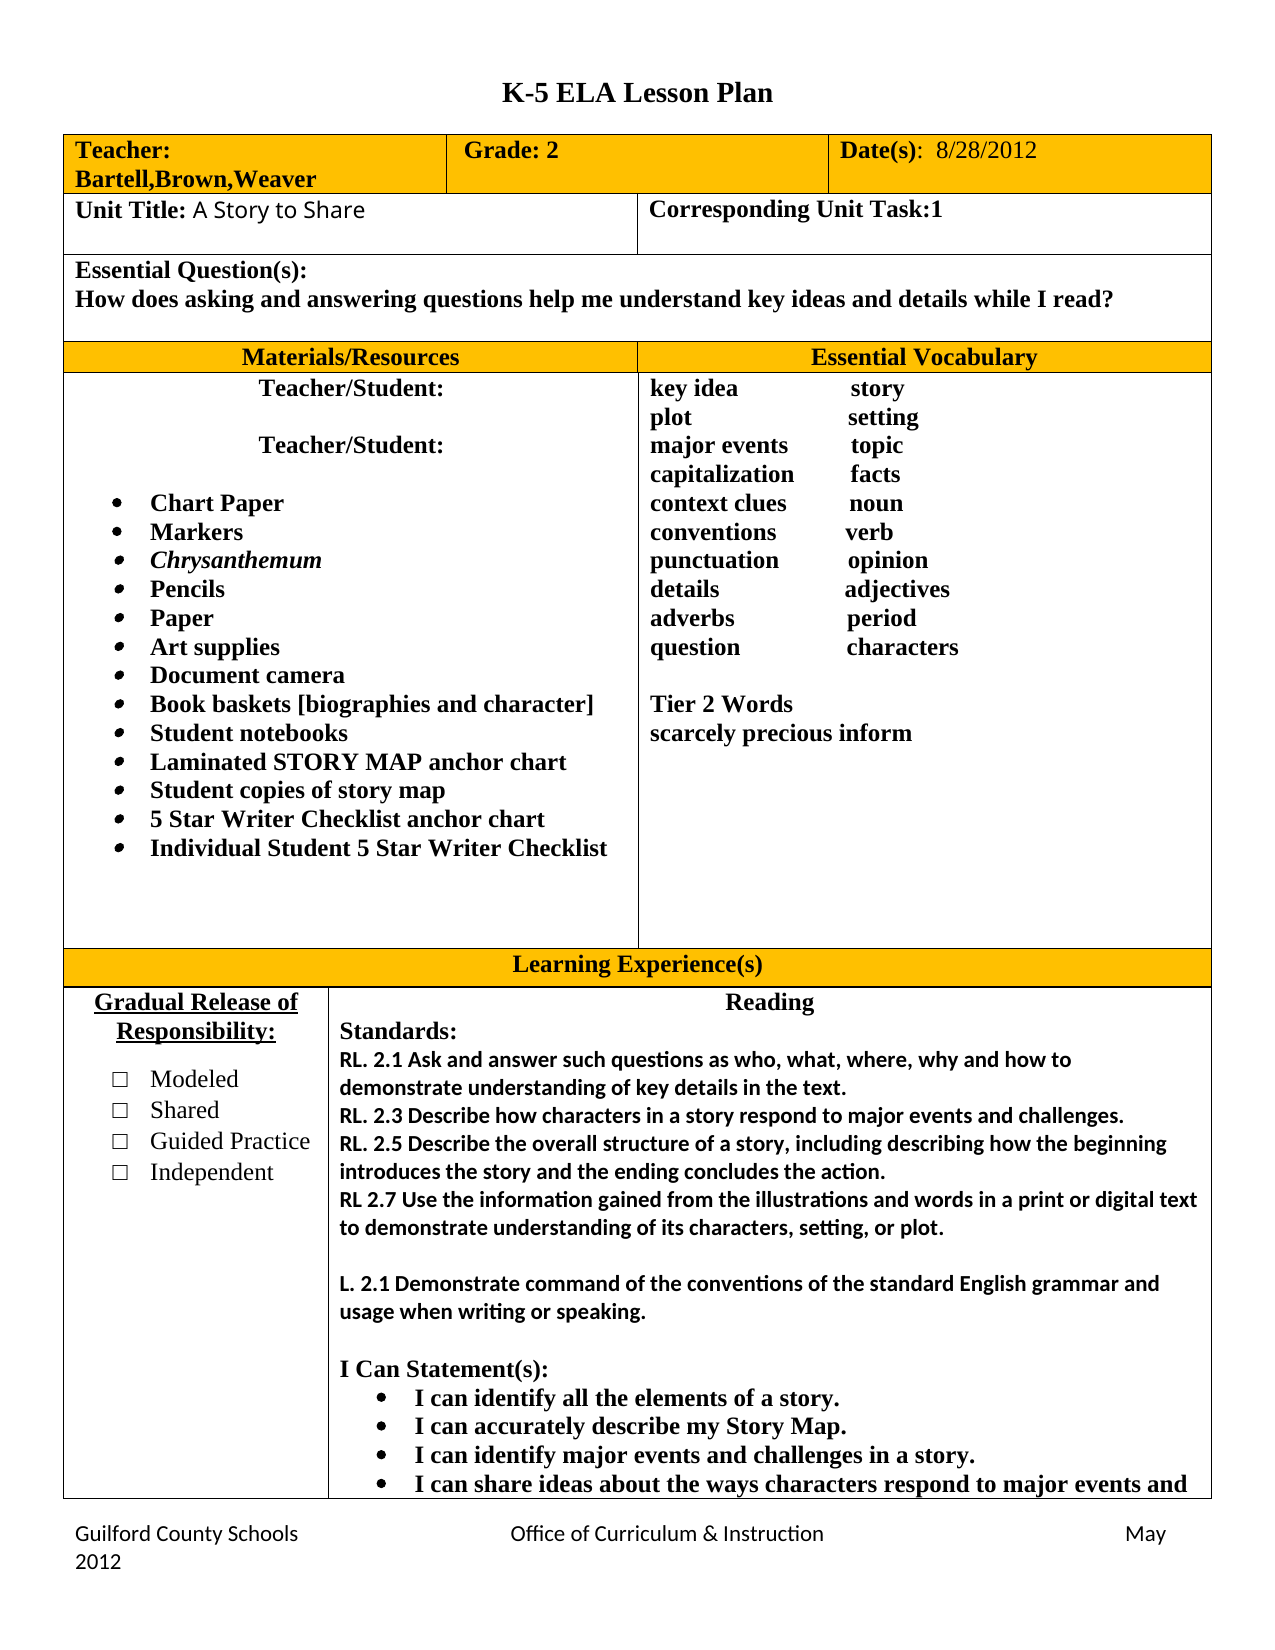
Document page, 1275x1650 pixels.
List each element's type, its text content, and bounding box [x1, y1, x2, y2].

table_header Grade: 2 [447, 135, 828, 193]
table_header Date(s): 8/28/2012 [829, 135, 1211, 193]
table_cell Essential Vocabulary [638, 342, 1211, 372]
table_cell key idea story plot setting major events topic capitalization facts context clues noun conventions verb punctuation opinion details adjectives adverbs period question characters Tier 2 Words scarcely precious inform [639, 373, 1211, 948]
table_cell Materials/Resources [64, 342, 637, 372]
text K-5 ELA Lesson Plan [75, 75, 1200, 108]
table_cell Teacher/Student: Teacher/Student: Chart Paper Markers Chrysanthemum Pencils Paper Art supplies Document camera Book baskets [biographies and character] Student notebooks Laminated STORY MAP anchor chart Student copies of story map 5 Star Writer Checklist anchor chart Individual Student 5 Star Writer Checklist [64, 373, 638, 948]
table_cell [64, 988, 328, 1498]
table_cell Learning Experience(s) [64, 949, 1211, 986]
table_header Teacher: Bartell,Brown,Weaver [64, 135, 446, 193]
table_cell Unit Title: A Story to Share [64, 194, 637, 254]
table_cell Corresponding Unit Task:1 [638, 194, 1211, 254]
table_cell Essential Question(s): How does asking and answering questions help me understand key ideas and details while I read? [64, 255, 1211, 341]
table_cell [329, 988, 1211, 1498]
